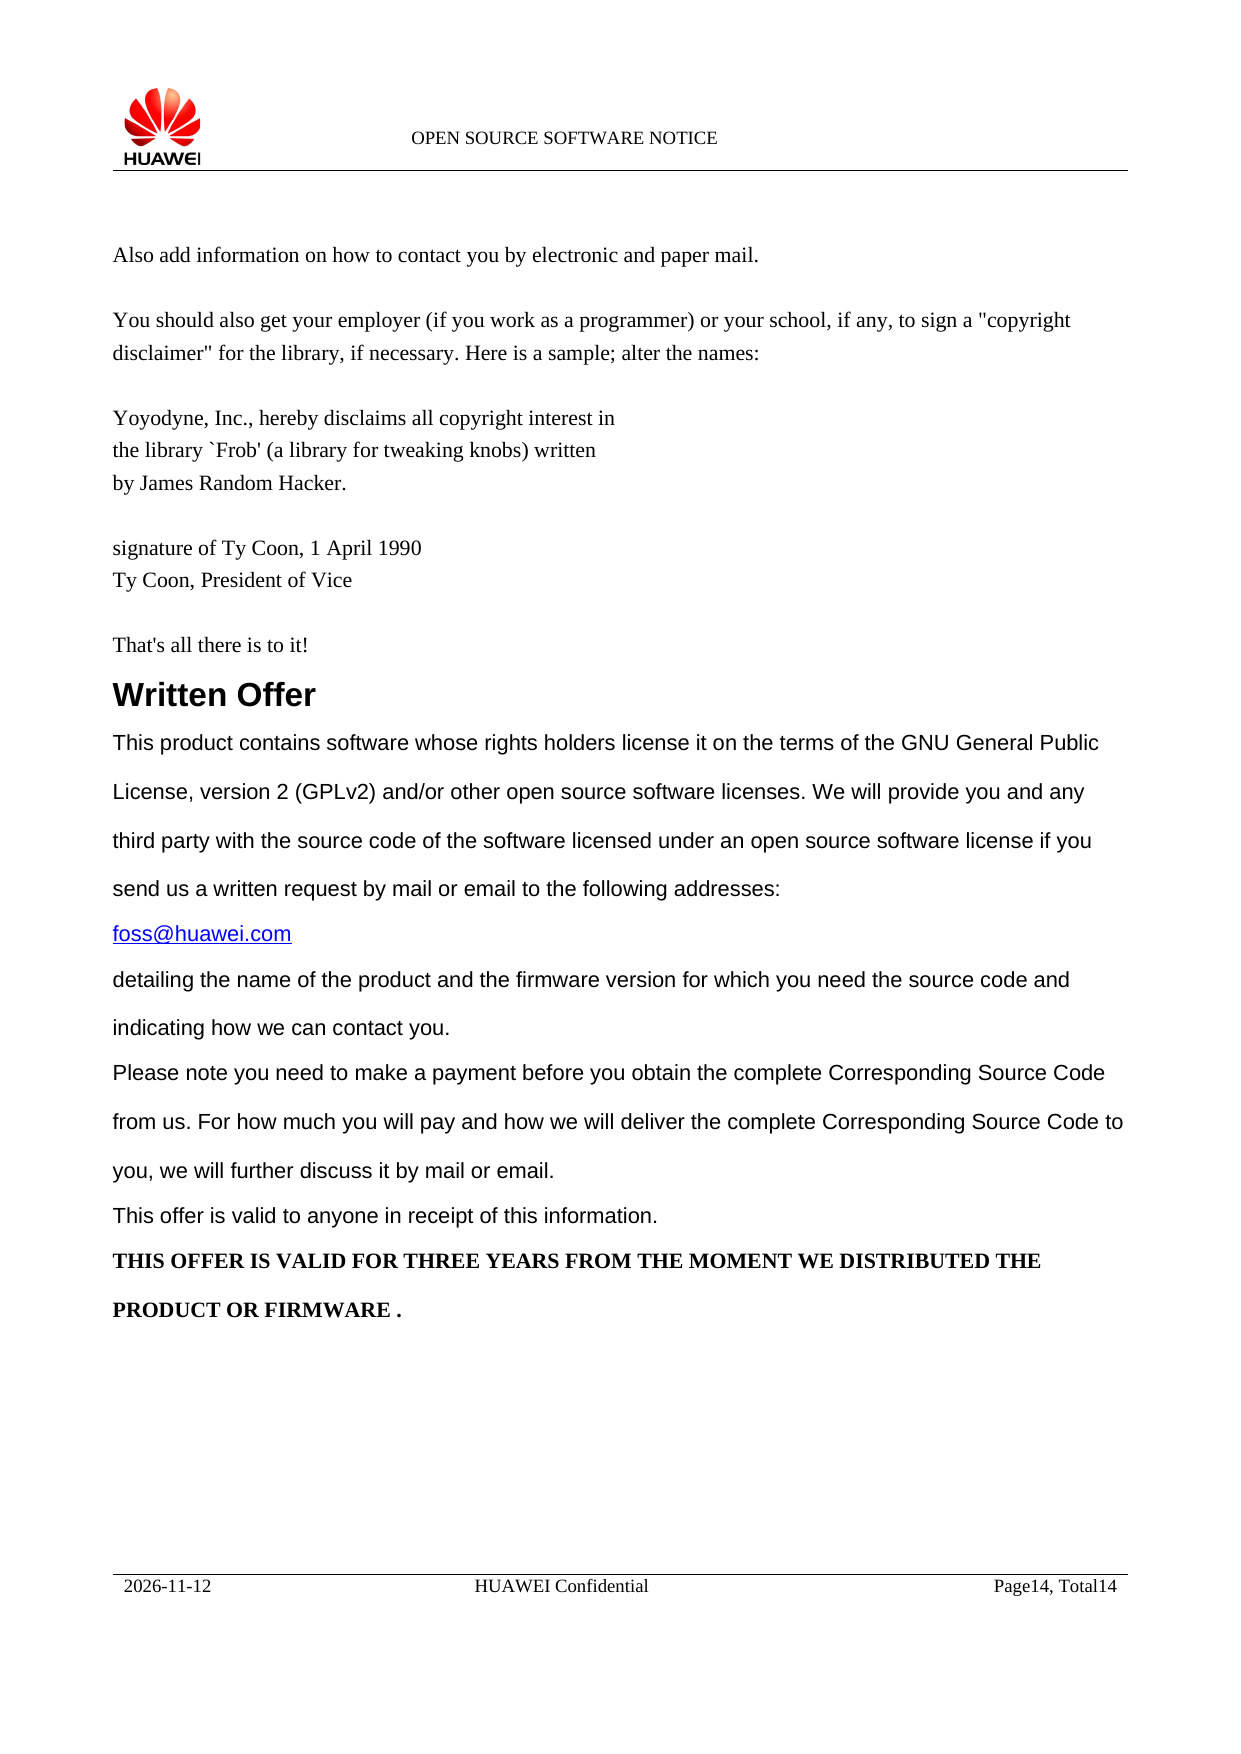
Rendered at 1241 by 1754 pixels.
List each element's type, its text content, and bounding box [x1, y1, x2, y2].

text Written Offer [112, 661, 1128, 726]
text This offer is valid for three years from the moment we distributed the product or firmware . [112, 1244, 1128, 1326]
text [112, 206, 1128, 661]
picture [124, 88, 201, 165]
text foss@huawei.com [112, 918, 1128, 950]
text This offer is valid to anyone in receipt of this information. [112, 1199, 1128, 1232]
text detailing the name of the product and the firmware version for which you need the source code and indicating how we can contact you. [112, 963, 1128, 1044]
text This product contains software whose rights holders license it on the terms of the GNU General Public License, version 2 (GPLv2) and/or other open source software licenses. We will provide you and any third party with the source code of the software licensed under an open source software license if you send us a written request by mail or email to the following addresses: [112, 726, 1128, 905]
text Please note you need to make a payment before you obtain the complete Corresponding Source Code from us. For how much you will pay and how we will deliver the complete Corresponding Source Code to you, we will further discuss it by mail or email. [112, 1057, 1128, 1187]
